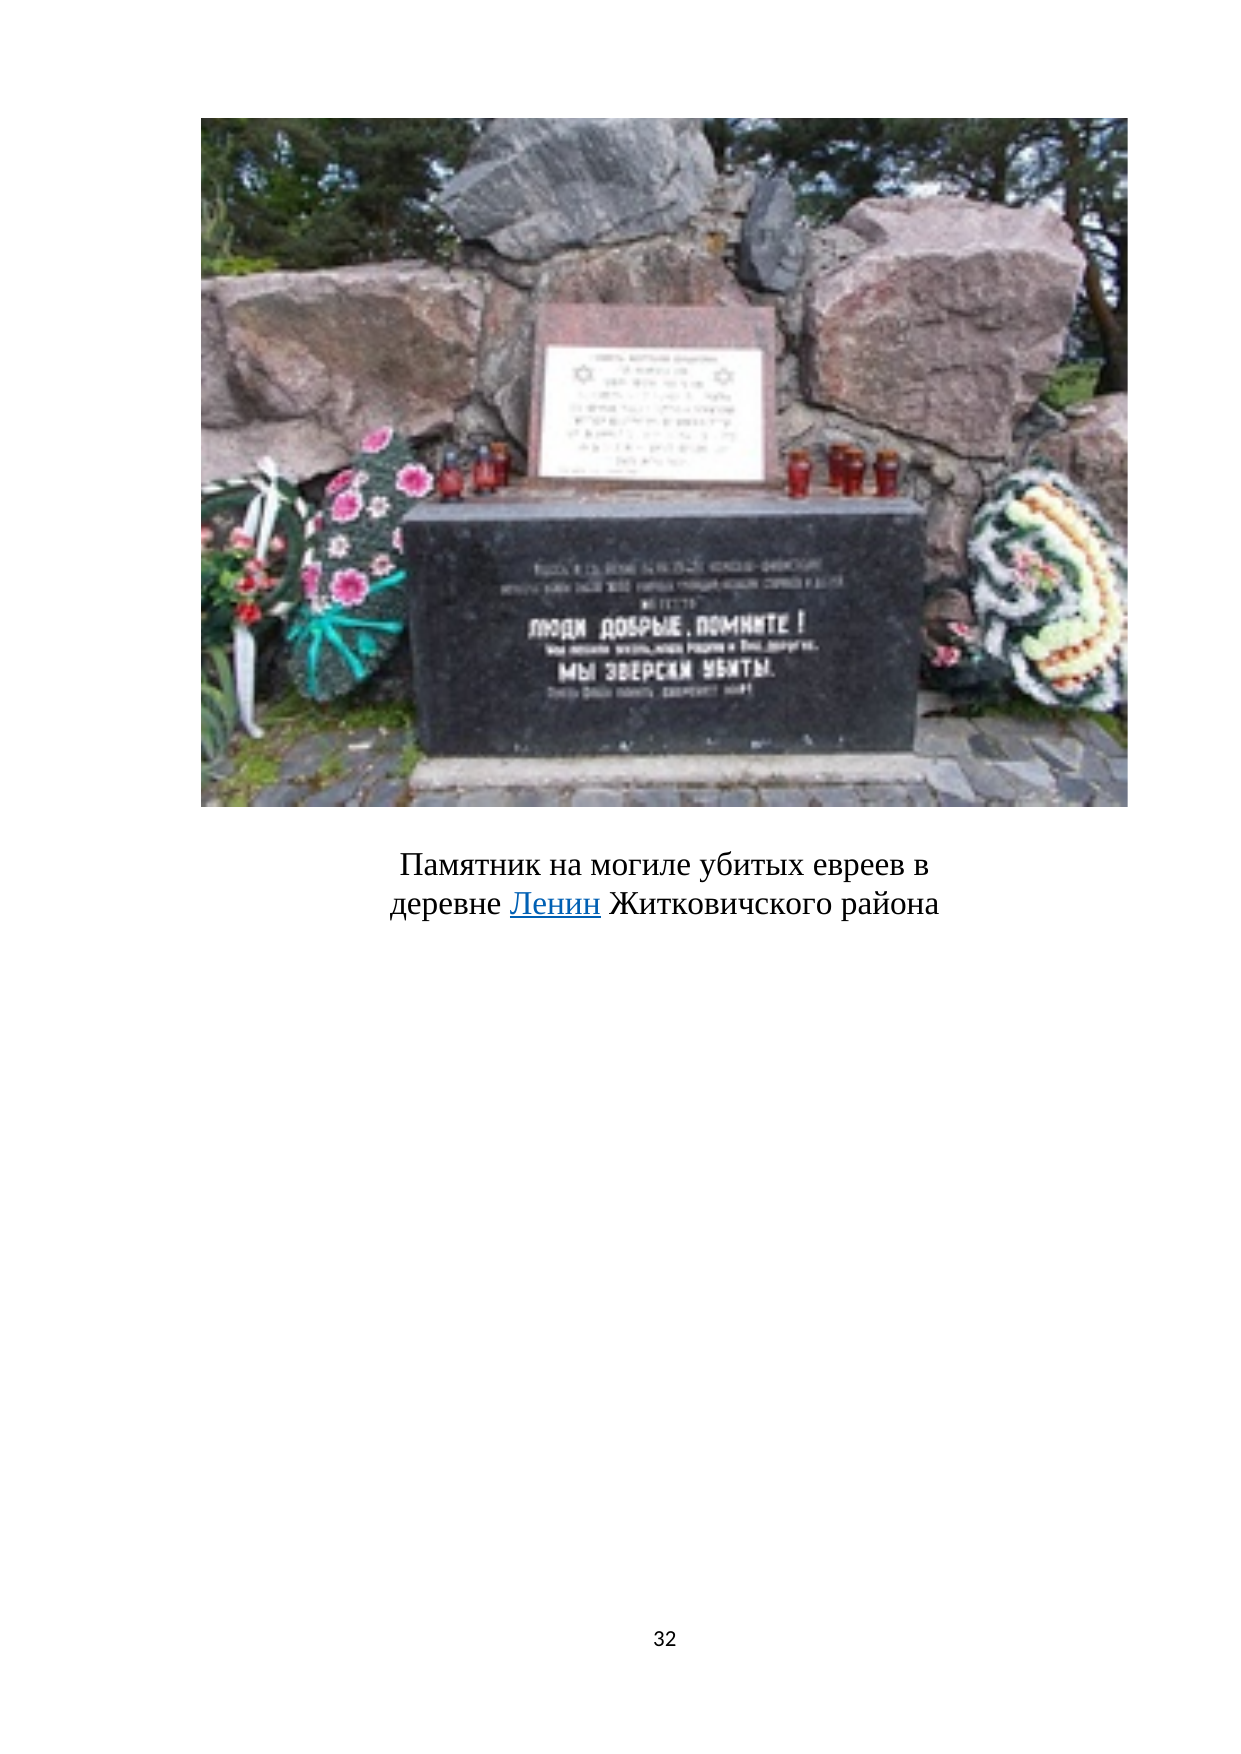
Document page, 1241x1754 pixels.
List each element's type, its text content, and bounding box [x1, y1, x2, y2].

picture [201, 118, 1128, 807]
text Памятник на могиле убитых евреев в деревне Ленин Житковичского района [177, 844, 1152, 921]
